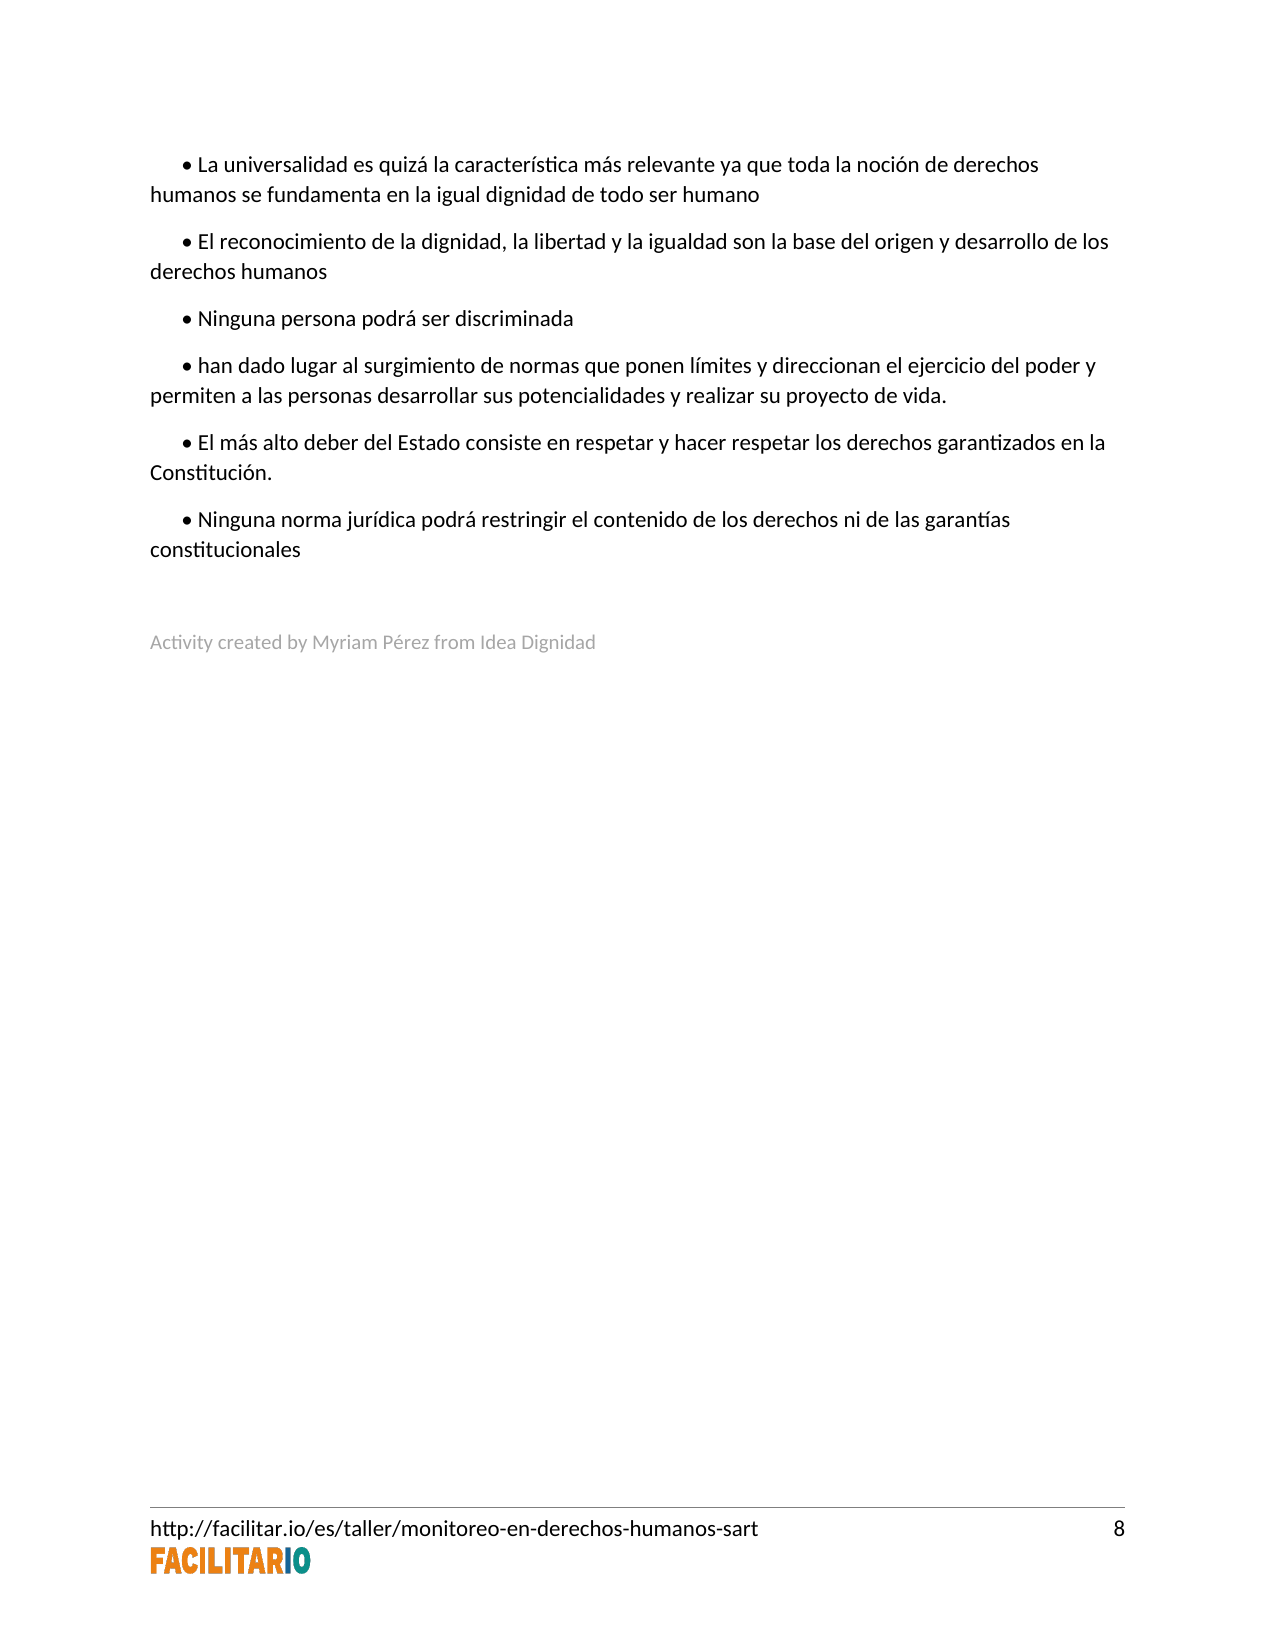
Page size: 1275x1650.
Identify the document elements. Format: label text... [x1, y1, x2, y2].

text • El reconocimiento de la dignidad, la libertad y la igualdad son la base del origen y desarrollo de los derechos humanos [150, 227, 1125, 285]
text Activity created by Myriam Pérez from Idea Dignidad [150, 629, 1125, 654]
text • han dado lugar al surgimiento de normas que ponen límites y direccionan el ejercicio del poder y permiten a las personas desarrollar sus potencialidades y realizar su proyecto de vida. [150, 351, 1125, 409]
text • Ninguna norma jurídica podrá restringir el contenido de los derechos ni de las garantías constitucionales [150, 505, 1125, 563]
text • La universalidad es quizá la característica más relevante ya que toda la noción de derechos humanos se fundamenta en la igual dignidad de todo ser humano [150, 150, 1125, 208]
text • El más alto deber del Estado consiste en respetar y hacer respetar los derechos garantizados en la Constitución. [150, 428, 1125, 486]
picture [145, 1544, 315, 1576]
text • Ninguna persona podrá ser discriminada [150, 304, 1125, 332]
